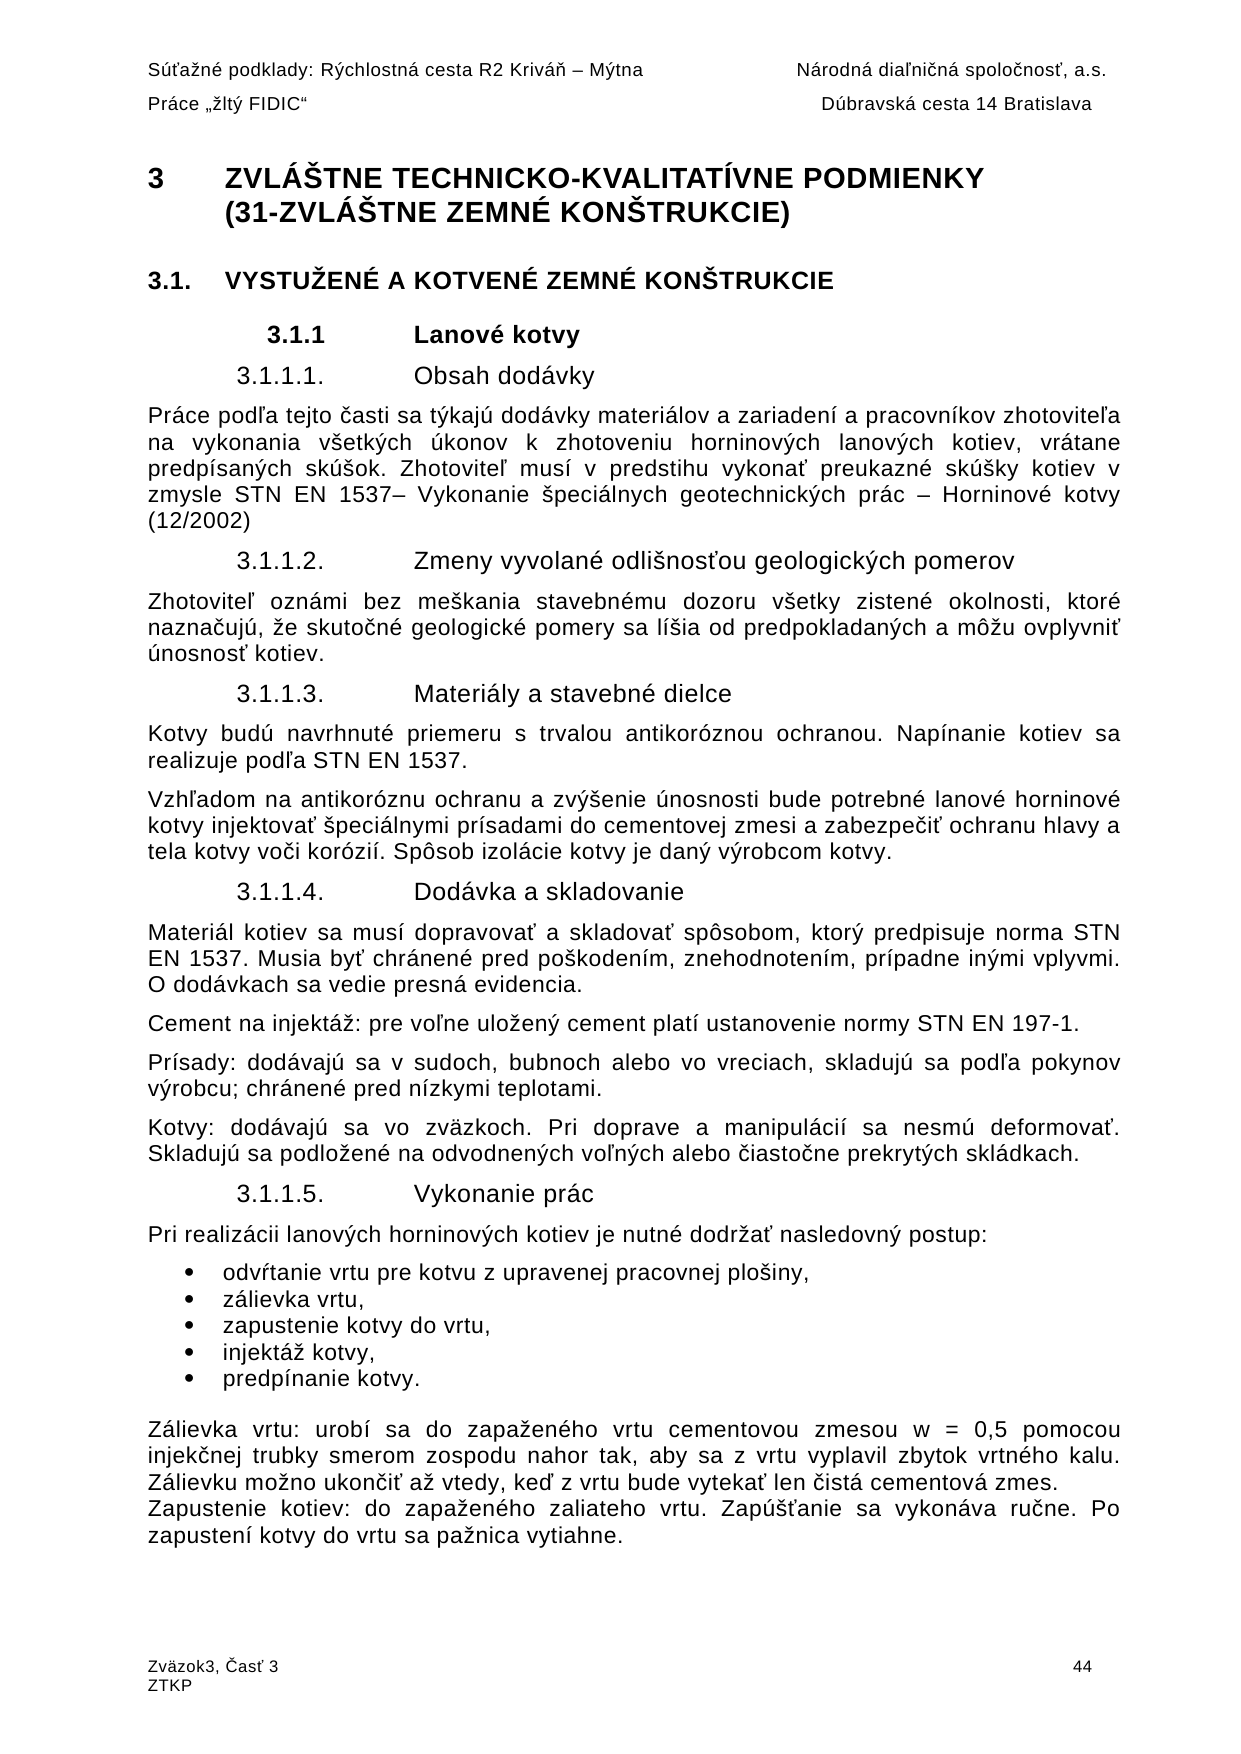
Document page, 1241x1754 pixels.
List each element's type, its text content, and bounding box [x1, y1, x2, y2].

text Práce podľa tejto časti sa týkajú dodávky materiálov a zariadení a pracovníkov zhotoviteľa na vykonania všetkých úkonov k zhotoveniu horninových lanových kotiev, vrátane predpísaných skúšok. Zhotoviteľ musí v predstihu vykonať preukazné skúšky kotiev v zmysle STN EN 1537– Vykonanie špeciálnych geotechnických prác – Horninové kotvy (12/2002) [148, 402, 1122, 534]
text Zapustenie kotiev: do zapaženého zaliateho vrtu. Zapúšťanie sa vykonáva ručne. Po zapustení kotvy do vrtu sa pažnica vytiahne. [148, 1495, 1122, 1548]
list predpínanie kotvy. [185, 1365, 1122, 1391]
text Kotvy budú navrhnuté priemeru s trvalou antikoróznou ochranou. Napínanie kotiev sa realizuje podľa STN EN 1537. [148, 720, 1122, 773]
text Cement na injektáž: pre voľne uložený cement platí ustanovenie normy STN EN 197-1. [148, 1010, 1122, 1036]
subtitle Vystužené a kotvené zemné konštrukcie [148, 266, 1122, 294]
text Pri realizácii lanových horninových kotiev je nutné dodržať nasledovný postup: [148, 1221, 1122, 1247]
text Zhotoviteľ oznámi bez meškania stavebnému dozoru všetky zistené okolnosti, ktoré naznačujú, že skutočné geologické pomery sa líšia od predpokladaných a môžu ovplyvniť únosnosť kotiev. [148, 588, 1122, 667]
text Materiál kotiev sa musí dopravovať a skladovať spôsobom, ktorý predpisuje norma STN EN 1537. Musia byť chránené pred poškodením, znehodnotením, prípadne inými vplyvmi. O dodávkach sa vedie presná evidencia. [148, 918, 1122, 997]
subtitle Zmeny vyvolané odlišnosťou geologických pomerov [236, 546, 1122, 575]
subtitle Lanové kotvy [325, 319, 1122, 348]
list zálievka vrtu, [185, 1286, 1122, 1312]
subtitle Vykonanie prác [236, 1179, 1122, 1208]
list injektáž kotvy, [185, 1338, 1122, 1365]
text Zálievka vrtu: urobí sa do zapaženého vrtu cementovou zmesou w = 0,5 pomocou injekčnej trubky smerom zospodu nahor tak, aby sa z vrtu vyplavil zbytok vrtného kalu. Zálievku možno ukončiť až vtedy, keď z vrtu bude vytekať len čistá cementová zmes. [148, 1416, 1122, 1495]
list odvŕtanie vrtu pre kotvu z upravenej pracovnej plošiny, [185, 1259, 1122, 1286]
subtitle Zvláštne technicko-kvalitatívne podmienky (31-Zvláštne zemné konštrukcie) [148, 161, 1122, 228]
list zapustenie kotvy do vrtu, [185, 1312, 1122, 1338]
text Vzhľadom na antikoróznu ochranu a zvýšenie únosnosti bude potrebné lanové horninové kotvy injektovať špeciálnymi prísadami do cementovej zmesi a zabezpečiť ochranu hlavy a tela kotvy voči korózií. Spôsob izolácie kotvy je daný výrobcom kotvy. [148, 786, 1122, 865]
subtitle Obsah dodávky [236, 361, 1122, 389]
subtitle Materiály a stavebné dielce [236, 679, 1122, 708]
text Prísady: dodávajú sa v sudoch, bubnoch alebo vo vreciach, skladujú sa podľa pokynov výrobcu; chránené pred nízkymi teplotami. [148, 1049, 1122, 1102]
text Kotvy: dodávajú sa vo zväzkoch. Pri doprave a manipulácií sa nesmú deformovať. Skladujú sa podložené na odvodnených voľných alebo čiastočne prekrytých skládkach. [148, 1114, 1122, 1167]
subtitle Dodávka a skladovanie [236, 877, 1122, 906]
